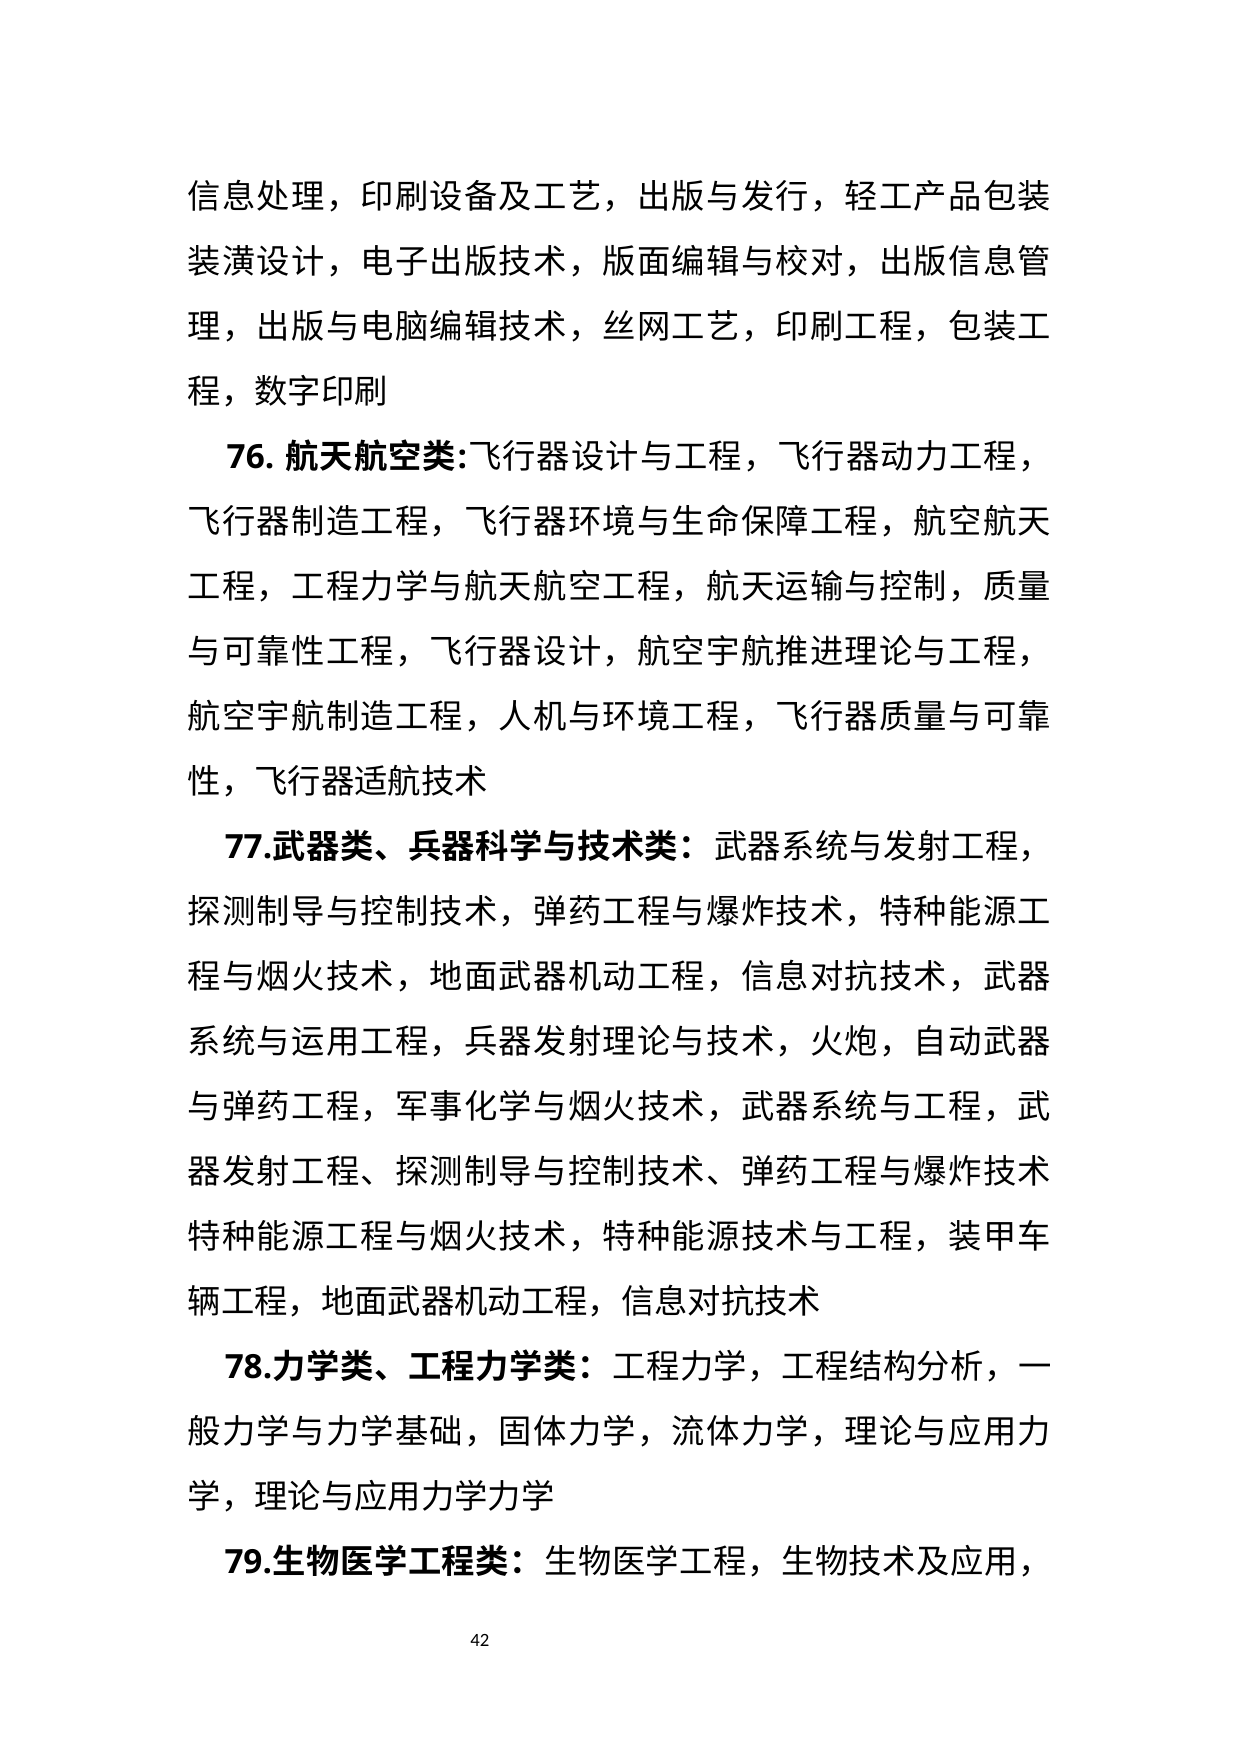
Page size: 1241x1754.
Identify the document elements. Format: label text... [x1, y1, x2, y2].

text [187, 162, 1053, 422]
text 76. 航天航空类:飞行器设计与工程，飞行器动力工程，飞行器制造工程，飞行器环境与生命保障工程，航空航天工程，工程力学与航天航空工程，航天运输与控制，质量与可靠性工程，飞行器设计，航空宇航推进理论与工程，航空宇航制造工程，人机与环境工程，飞行器质量与可靠性，飞行器适航技术 [187, 422, 1053, 812]
text 77.武器类、兵器科学与技术类：武器系统与发射工程，探测制导与控制技术，弹药工程与爆炸技术，特种能源工程与烟火技术，地面武器机动工程，信息对抗技术，武器系统与运用工程，兵器发射理论与技术，火炮，自动武器与弹药工程，军事化学与烟火技术，武器系统与工程，武器发射工程、探测制导与控制技术、弹药工程与爆炸技术、特种能源工程与烟火技术，特种能源技术与工程，装甲车辆工程，地面武器机动工程，信息对抗技术 [187, 812, 1053, 1332]
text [187, 1527, 1053, 1592]
text 78.力学类、工程力学类：工程力学，工程结构分析，一般力学与力学基础，固体力学，流体力学，理论与应用力学，理论与应用力学力学 [187, 1332, 1053, 1527]
